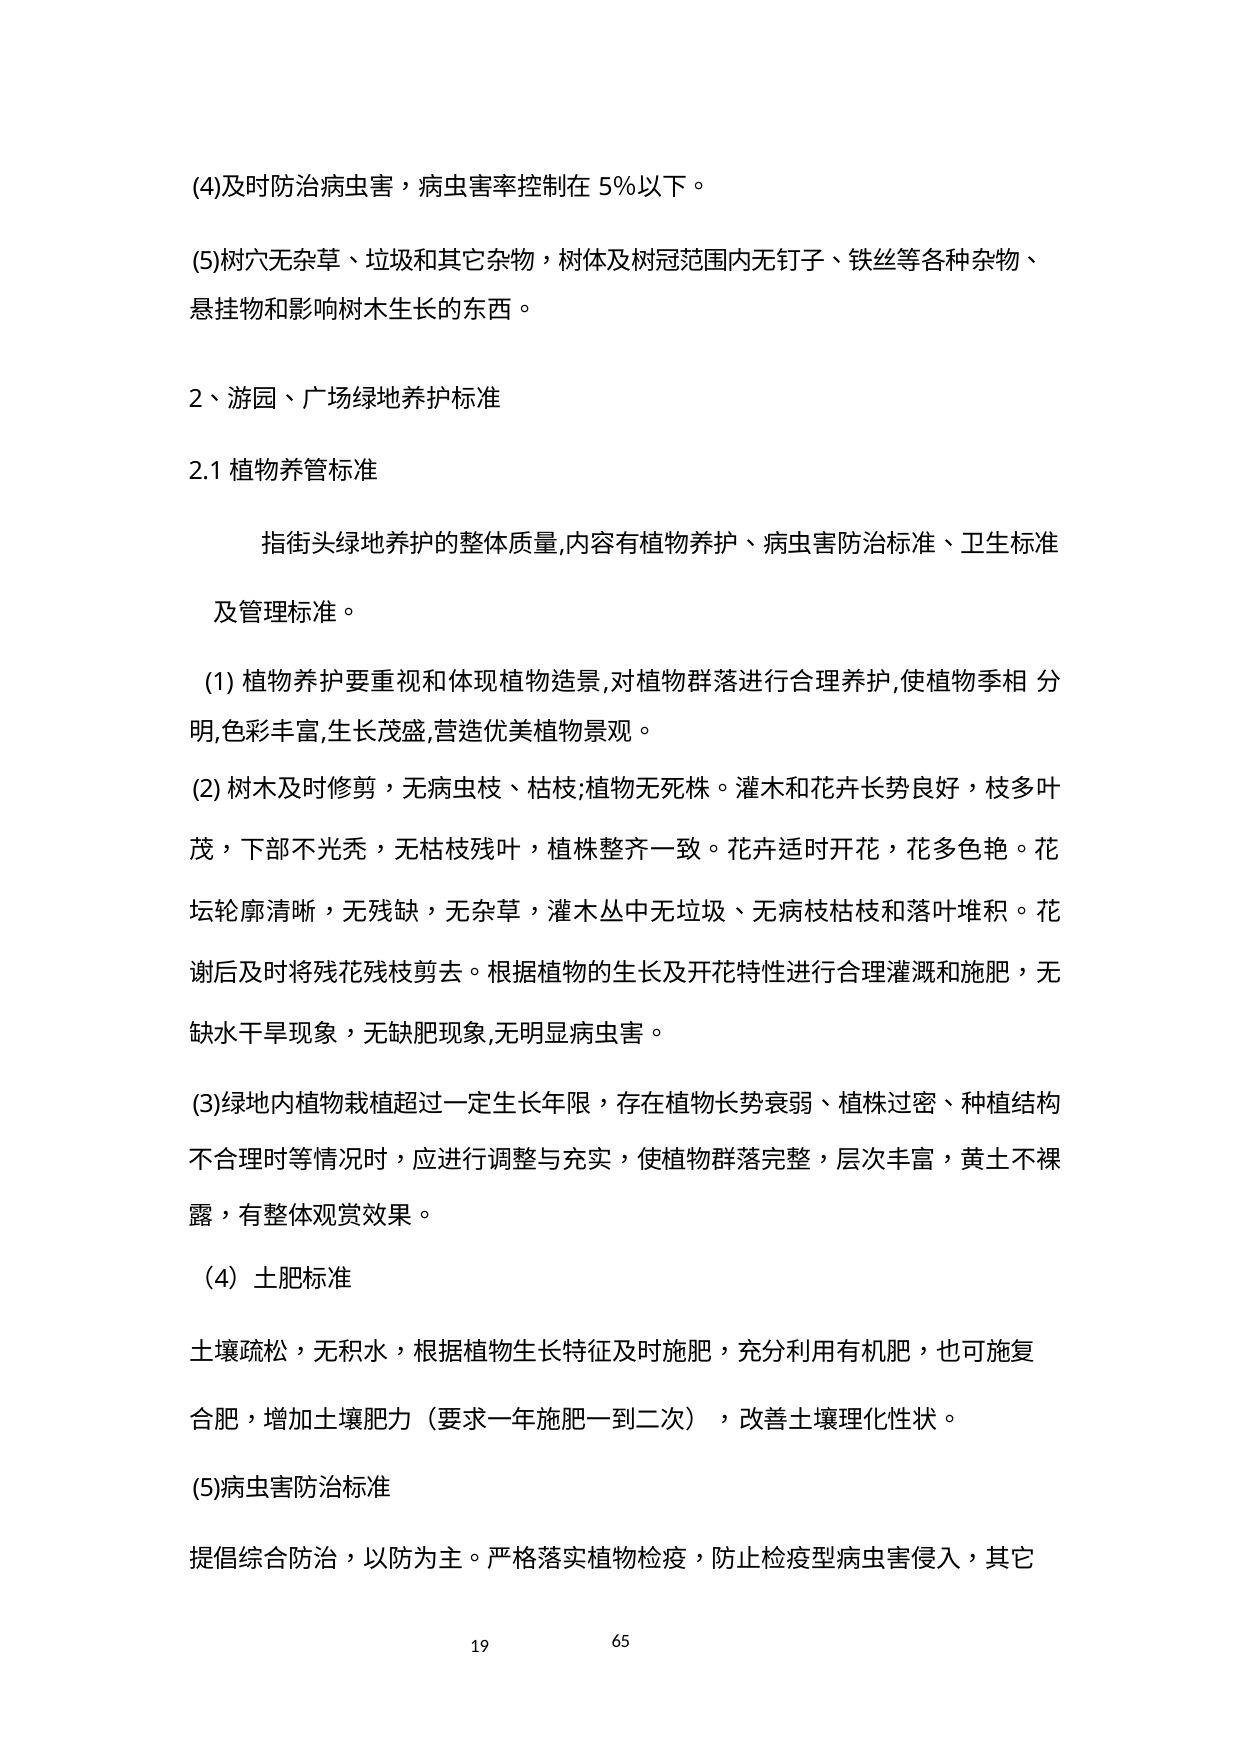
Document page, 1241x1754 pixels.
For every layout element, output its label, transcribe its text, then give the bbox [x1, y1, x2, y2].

text (3)绿地内植物栽植超过一定生长年限，存在植物长势衰弱、植株过密、种植结构不合理时等情况时，应进行调整与充实，使植物群落完整，层次丰富，黄土不裸露，有整体观赏效果。 [189, 1085, 1061, 1232]
text 提倡综合防治，以防为主。严格落实植物检疫，防止检疫型病虫害侵入，其它 [189, 1543, 1054, 1574]
text 2、游园、广场绿地养护标准 [188, 383, 1054, 414]
text 指街头绿地养护的整体质量,内容有植物养护、病虫害防治标准、卫生标准及管理标准。 [213, 526, 1061, 629]
text 2.1 植物养管标准 [188, 454, 1054, 485]
text (1) 植物养护要重视和体现植物造景,对植物群落进行合理养护,使植物季相 分明,色彩丰富,生长茂盛,营造优美植物景观。 [189, 663, 1061, 747]
text 土壤疏松，无积水，根据植物生长特征及时施肥，充分利用有机肥，也可施复合肥，增加土壤肥力（要求一年施肥一到二次），改善土壤理化性状。 [189, 1333, 1037, 1436]
text (4)及时防治病虫害，病虫害率控制在 5％以下。 [192, 170, 1054, 201]
text (5)病虫害防治标准 [192, 1471, 1054, 1502]
text (2) 树木及时修剪，无病虫枝、枯枝;植物无死株。灌木和花卉长势良好，枝多叶茂，下部不光秃，无枯枝残叶，植株整齐一致。花卉适时开花，花多色艳。花坛轮廓清晰，无残缺，无杂草，灌木丛中无垃圾、无病枝枯枝和落叶堆积。花谢后及时将残花残枝剪去。根据植物的生长及开花特性进行合理灌溉和施肥，无缺水干旱现象，无缺肥现象,无明显病虫害。 [189, 771, 1061, 1050]
text (5)树穴无杂草、垃圾和其它杂物，树体及树冠范围内无钉子、铁丝等各种杂物、悬挂物和影响树木生长的东西。 [189, 242, 1045, 326]
text （4）土肥标准 [189, 1262, 1054, 1293]
